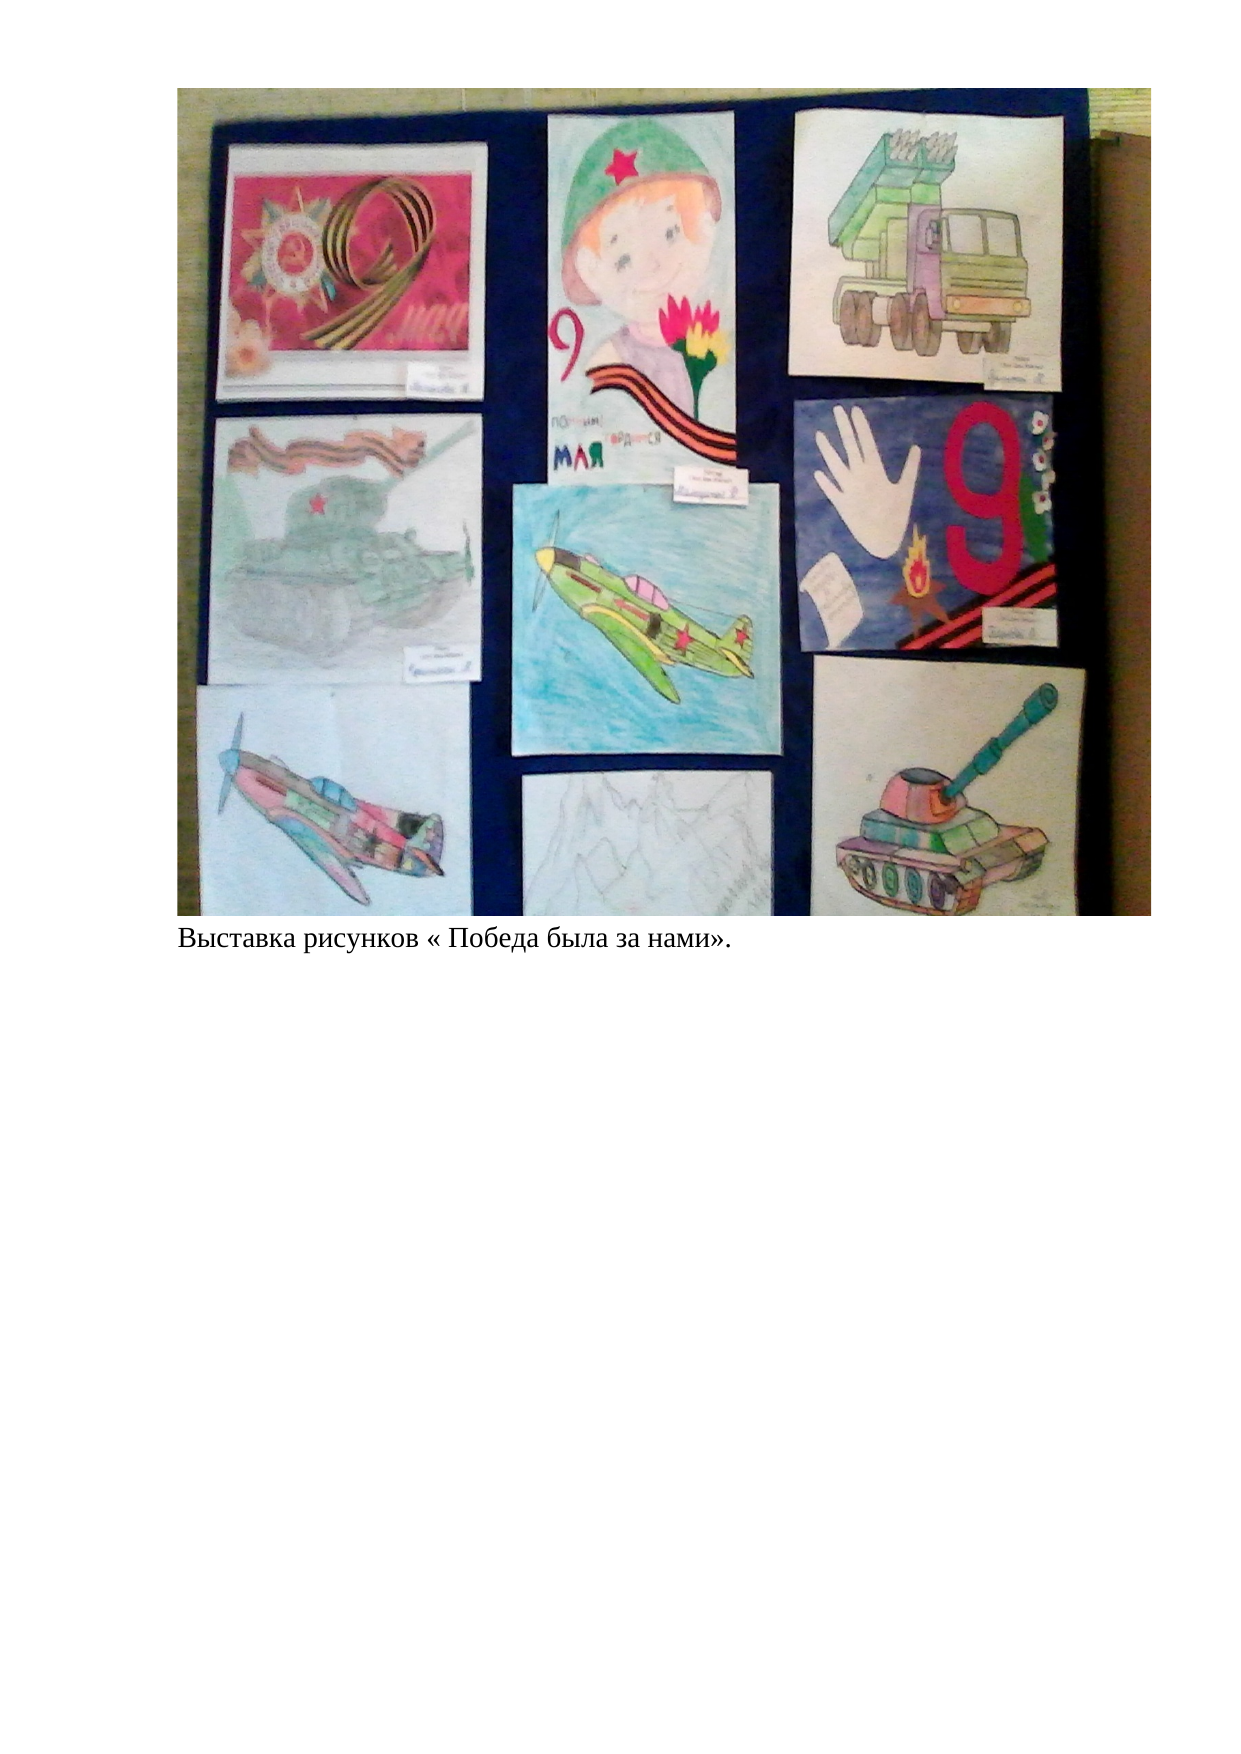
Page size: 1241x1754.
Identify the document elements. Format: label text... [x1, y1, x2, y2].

text Выставка рисунков « Победа была за нами». [177, 916, 1152, 954]
picture [177, 88, 1152, 916]
